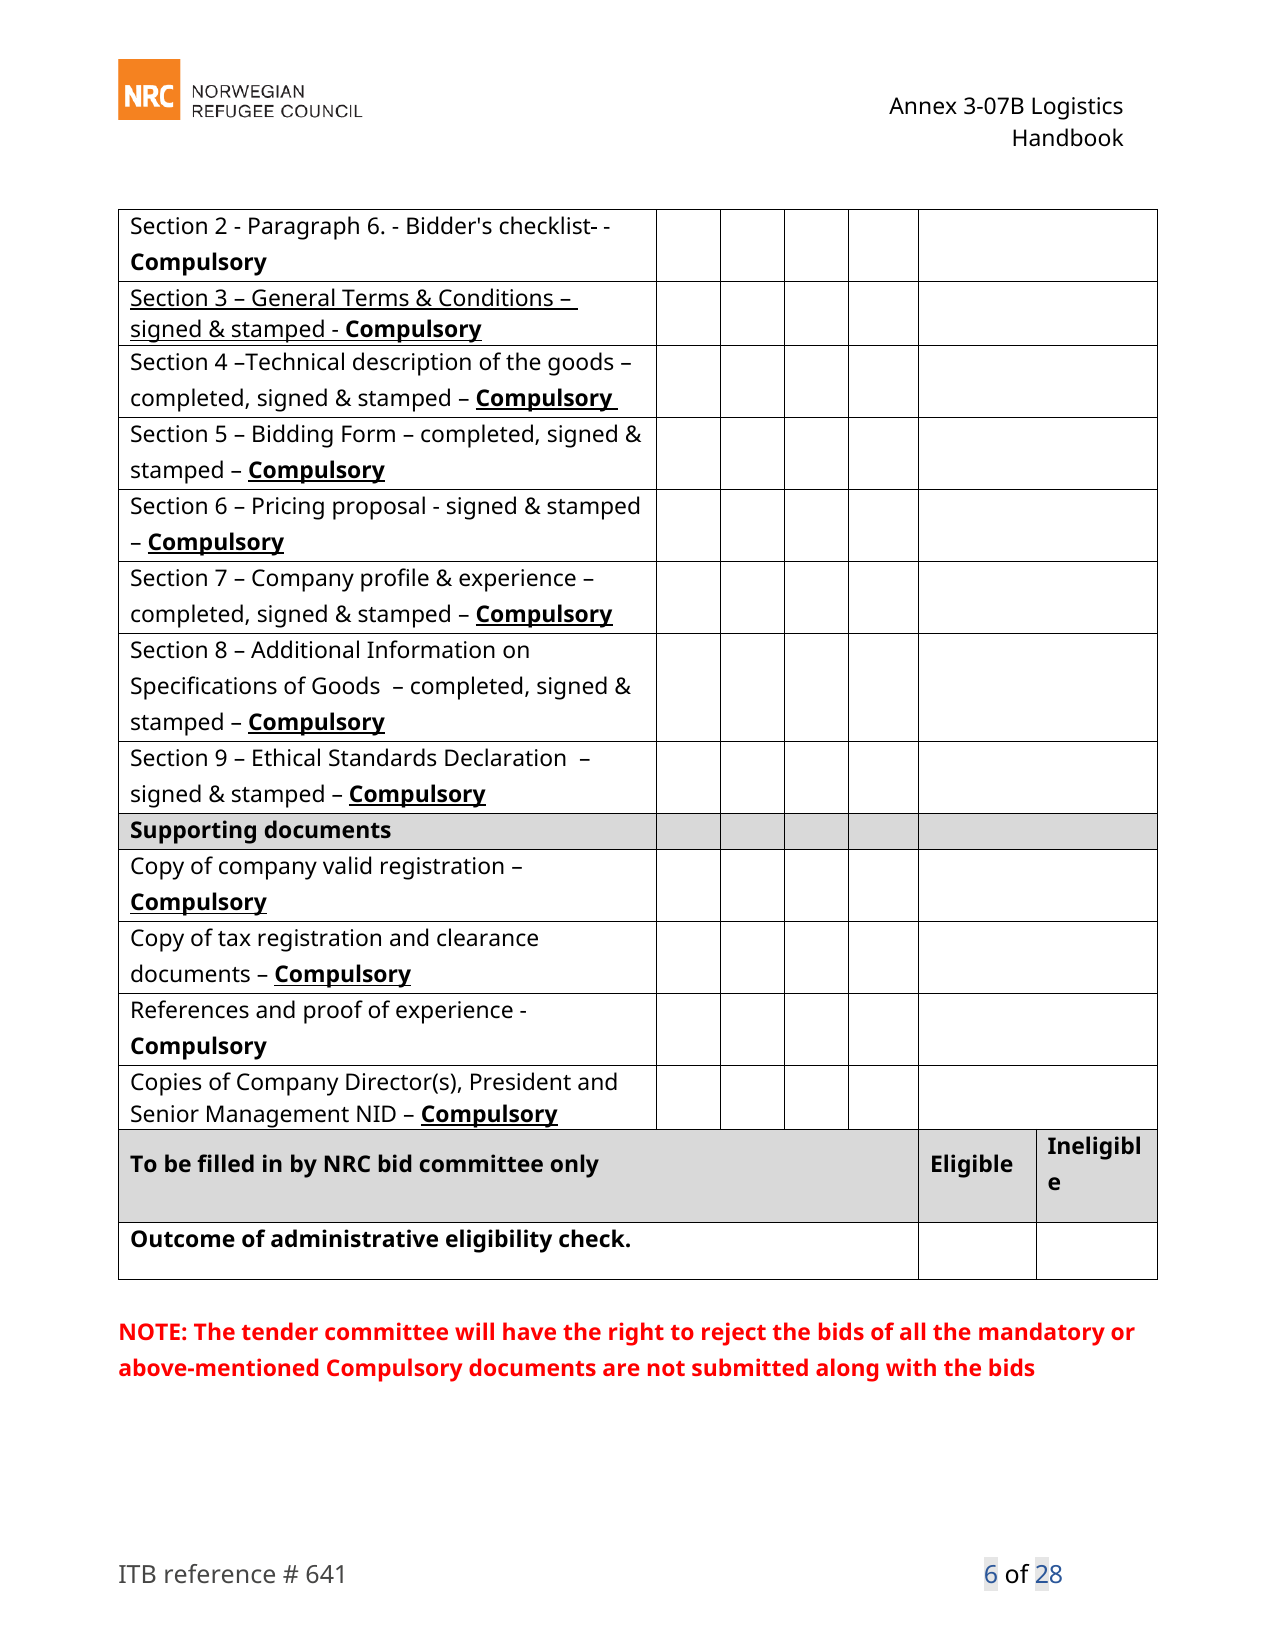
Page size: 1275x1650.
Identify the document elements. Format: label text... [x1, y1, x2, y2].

table_cell Supporting documents [119, 814, 656, 849]
table_cell [657, 850, 720, 921]
table_cell [785, 418, 848, 489]
table_cell [657, 994, 720, 1065]
table_cell [785, 282, 848, 344]
table_cell [657, 418, 720, 489]
table_cell [849, 346, 918, 417]
table_cell [849, 562, 918, 633]
table_cell [785, 850, 848, 921]
table_cell [721, 346, 784, 417]
table_cell Section 3 – General Terms & Conditions – signed & stamped - Compulsory [487, 282, 656, 344]
table_cell [919, 562, 1157, 633]
table_cell [919, 1223, 1036, 1279]
table_cell [849, 922, 918, 993]
table_cell [919, 418, 1157, 489]
table_cell [849, 282, 918, 344]
table_cell [849, 418, 918, 489]
table_cell Section 6 – Pricing proposal - signed & stamped – Compulsory [119, 490, 656, 561]
table_cell [849, 994, 918, 1065]
table_cell [785, 1066, 848, 1129]
table_cell [721, 814, 784, 849]
table_cell [721, 850, 784, 921]
table_cell [849, 1066, 918, 1129]
table_cell [785, 634, 848, 741]
table_cell [919, 1066, 1157, 1129]
table_cell [919, 994, 1157, 1065]
table_cell [721, 922, 784, 993]
table_cell [785, 346, 848, 417]
table_cell [919, 490, 1157, 561]
table_cell [785, 994, 848, 1065]
table_cell [657, 490, 720, 561]
table_cell [721, 282, 784, 344]
text NOTE: The tender committee will have the right to reject the bids of all the mandatory or above-mentioned Compulsory documents are not submitted along with the bids [118, 1316, 1157, 1383]
picture [118, 59, 363, 120]
table_cell [919, 634, 1157, 741]
table_cell [657, 922, 720, 993]
table_cell [849, 814, 918, 849]
table_cell [849, 634, 918, 741]
table_cell [919, 922, 1157, 993]
table_cell [849, 490, 918, 561]
table_cell Eligible [919, 1130, 1036, 1222]
table_cell [785, 922, 848, 993]
table_cell [721, 1066, 784, 1129]
table_cell [657, 634, 720, 741]
table_cell [1037, 1223, 1157, 1279]
table_cell [919, 210, 1157, 281]
table_cell [721, 994, 784, 1065]
table_cell [721, 490, 784, 561]
table_cell [785, 490, 848, 561]
table_cell [919, 742, 1157, 813]
table_cell To be filled in by NRC bid committee only [119, 1130, 918, 1222]
table_cell [849, 742, 918, 813]
table_cell [785, 562, 848, 633]
table_cell Section 5 – Bidding Form – completed, signed & stamped – Compulsory [119, 418, 656, 489]
table_cell Section 7 – Company profile & experience – completed, signed & stamped – Compulsory [119, 562, 656, 633]
table_cell References and proof of experience - Compulsory [119, 994, 656, 1065]
table_cell Section 9 – Ethical Standards Declaration – signed & stamped – Compulsory [119, 742, 656, 813]
table_cell [919, 346, 1157, 417]
table_cell [721, 634, 784, 741]
table_cell Copy of company valid registration – Compulsory [119, 850, 656, 921]
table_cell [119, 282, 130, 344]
table_cell Section 8 – Additional Information on Specifications of Goods – completed, signed & stamped – Compulsory [119, 634, 656, 741]
table_cell [849, 850, 918, 921]
table_cell [721, 210, 784, 281]
table_cell Copies of Company Director(s), President and Senior Management NID – Compulsory [119, 1066, 656, 1129]
table_cell [919, 282, 1157, 344]
table_cell Copy of tax registration and clearance documents – Compulsory [119, 922, 656, 993]
table_cell [721, 562, 784, 633]
table_cell [849, 210, 918, 281]
table_cell [657, 282, 720, 344]
table_cell [657, 1066, 720, 1129]
table_cell [657, 742, 720, 813]
table_cell [785, 742, 848, 813]
table_cell [785, 210, 848, 281]
table_cell [657, 562, 720, 633]
table_cell [721, 742, 784, 813]
table_cell Section 2 - Paragraph 6. - Bidder's checklist - Compulsory [119, 210, 656, 281]
table_cell [657, 814, 720, 849]
table_cell [919, 850, 1157, 921]
table_cell Ineligible [1037, 1130, 1157, 1222]
table_cell [657, 346, 720, 417]
table_cell [721, 418, 784, 489]
table_cell Section 4 –Technical description of the goods – completed, signed & stamped – Compulsory [119, 346, 656, 417]
table_cell Outcome of administrative eligibility check. [119, 1223, 918, 1279]
table_cell [657, 210, 720, 281]
table_cell [919, 814, 1157, 849]
table_cell [785, 814, 848, 849]
